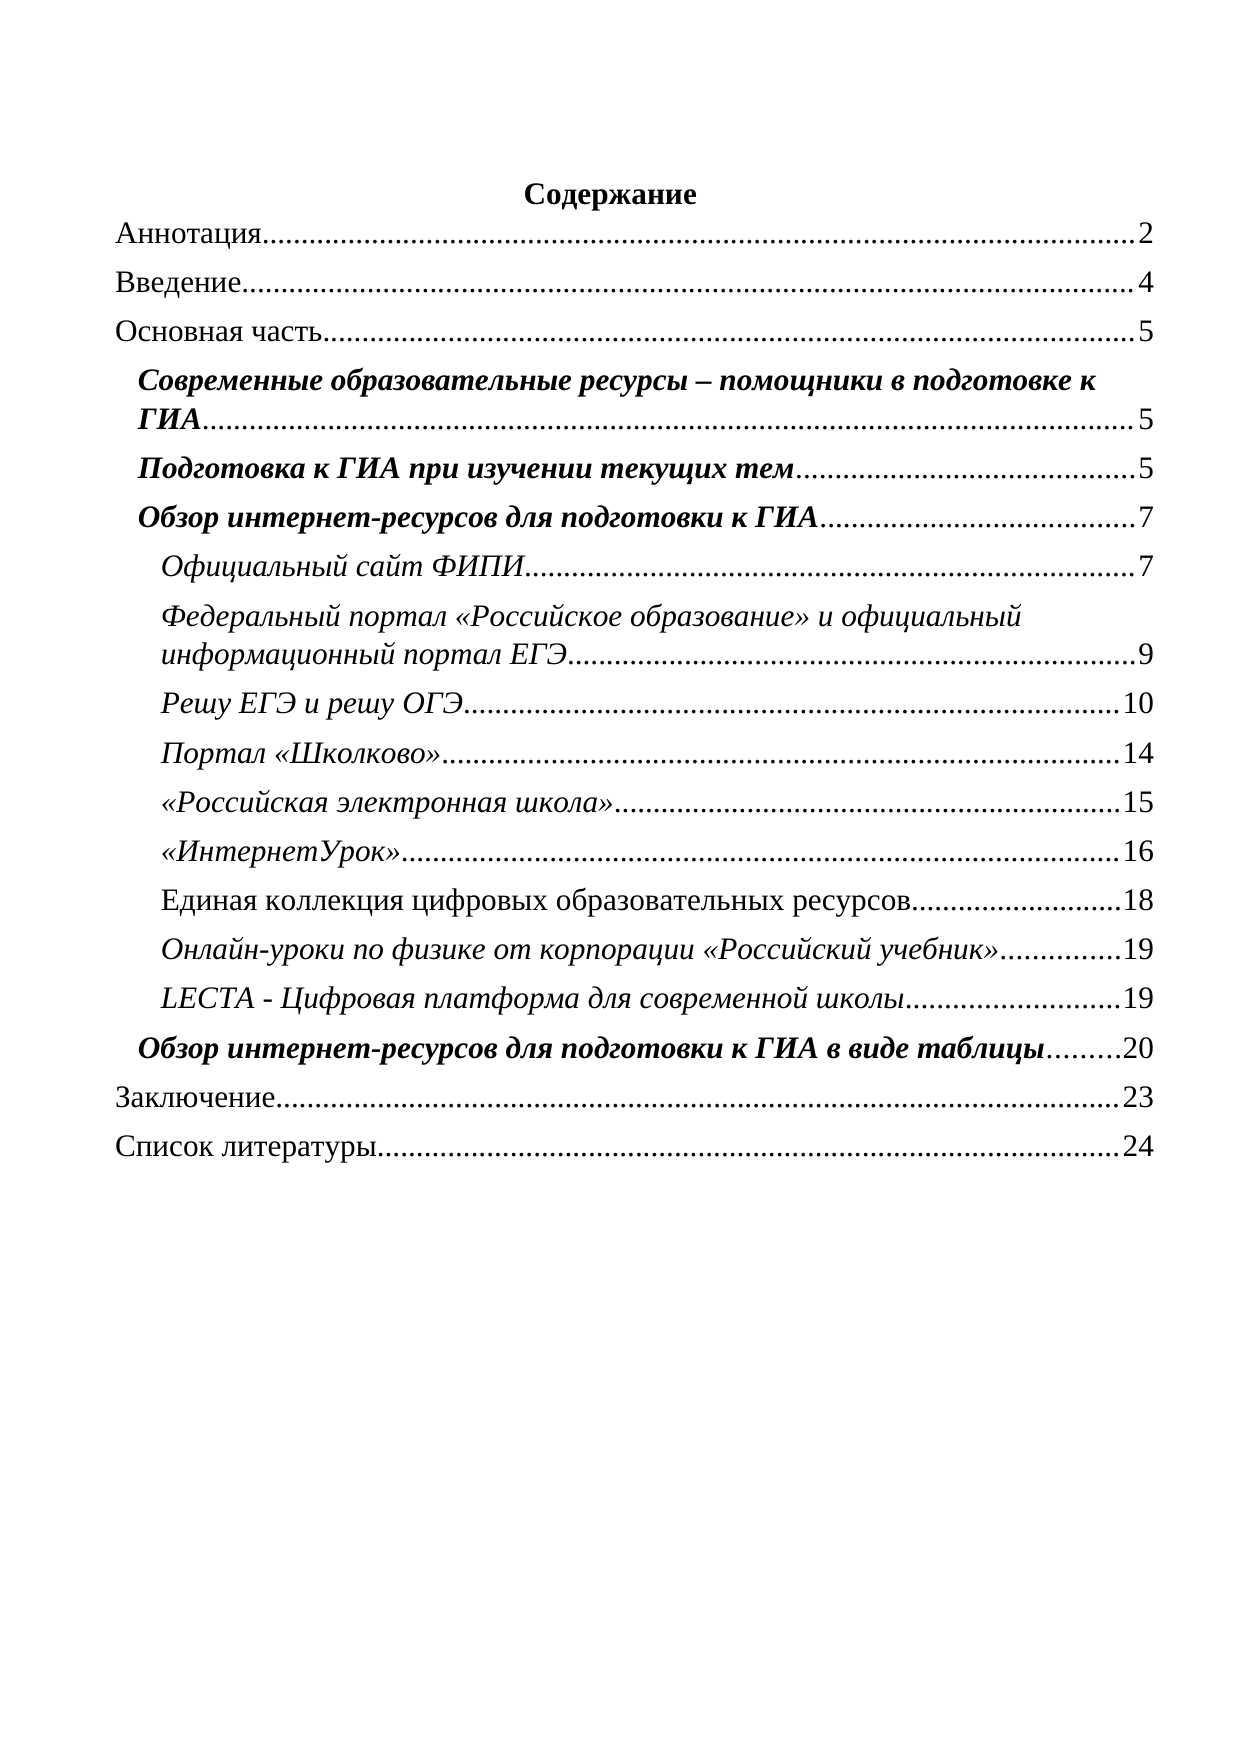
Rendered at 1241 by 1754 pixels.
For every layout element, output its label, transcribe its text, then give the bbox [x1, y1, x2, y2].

text Единая коллекция цифровых образовательных ресурсов 18 [161, 881, 1155, 917]
text Решу ЕГЭ и решу ОГЭ 10 [161, 685, 1155, 721]
text «ИнтернетУрок» 16 [161, 832, 1155, 868]
text Введение 4 [115, 263, 1155, 299]
text «Российская электронная школа» 15 [161, 783, 1155, 819]
text Список литературы 24 [115, 1127, 1155, 1163]
text Подготовка к ГИА при изучении текущих тем 5 [138, 449, 1155, 485]
text Обзор интернет-ресурсов для подготовки к ГИА 7 [138, 498, 1155, 534]
text Заключение 23 [115, 1078, 1155, 1114]
text Онлайн-уроки по физике от корпорации «Российский учебник» 19 [161, 931, 1155, 966]
text LECTA - Цифровая платформа для современной школы 19 [161, 980, 1155, 1016]
text Официальный сайт ФИПИ 7 [161, 548, 1155, 583]
text Аннотация 2 [115, 214, 1155, 250]
text Федеральный портал «Российское образование» и официальный информационный портал ЕГЭ 9 [161, 597, 1155, 671]
text Портал «Школково» 14 [161, 734, 1155, 770]
text Обзор интернет-ресурсов для подготовки к ГИА в виде таблицы 20 [138, 1029, 1155, 1065]
text Современные образовательные ресурсы – помощники в подготовке к ГИА 5 [138, 361, 1155, 436]
text Основная часть 5 [115, 312, 1155, 348]
text Содержание [65, 175, 1155, 211]
